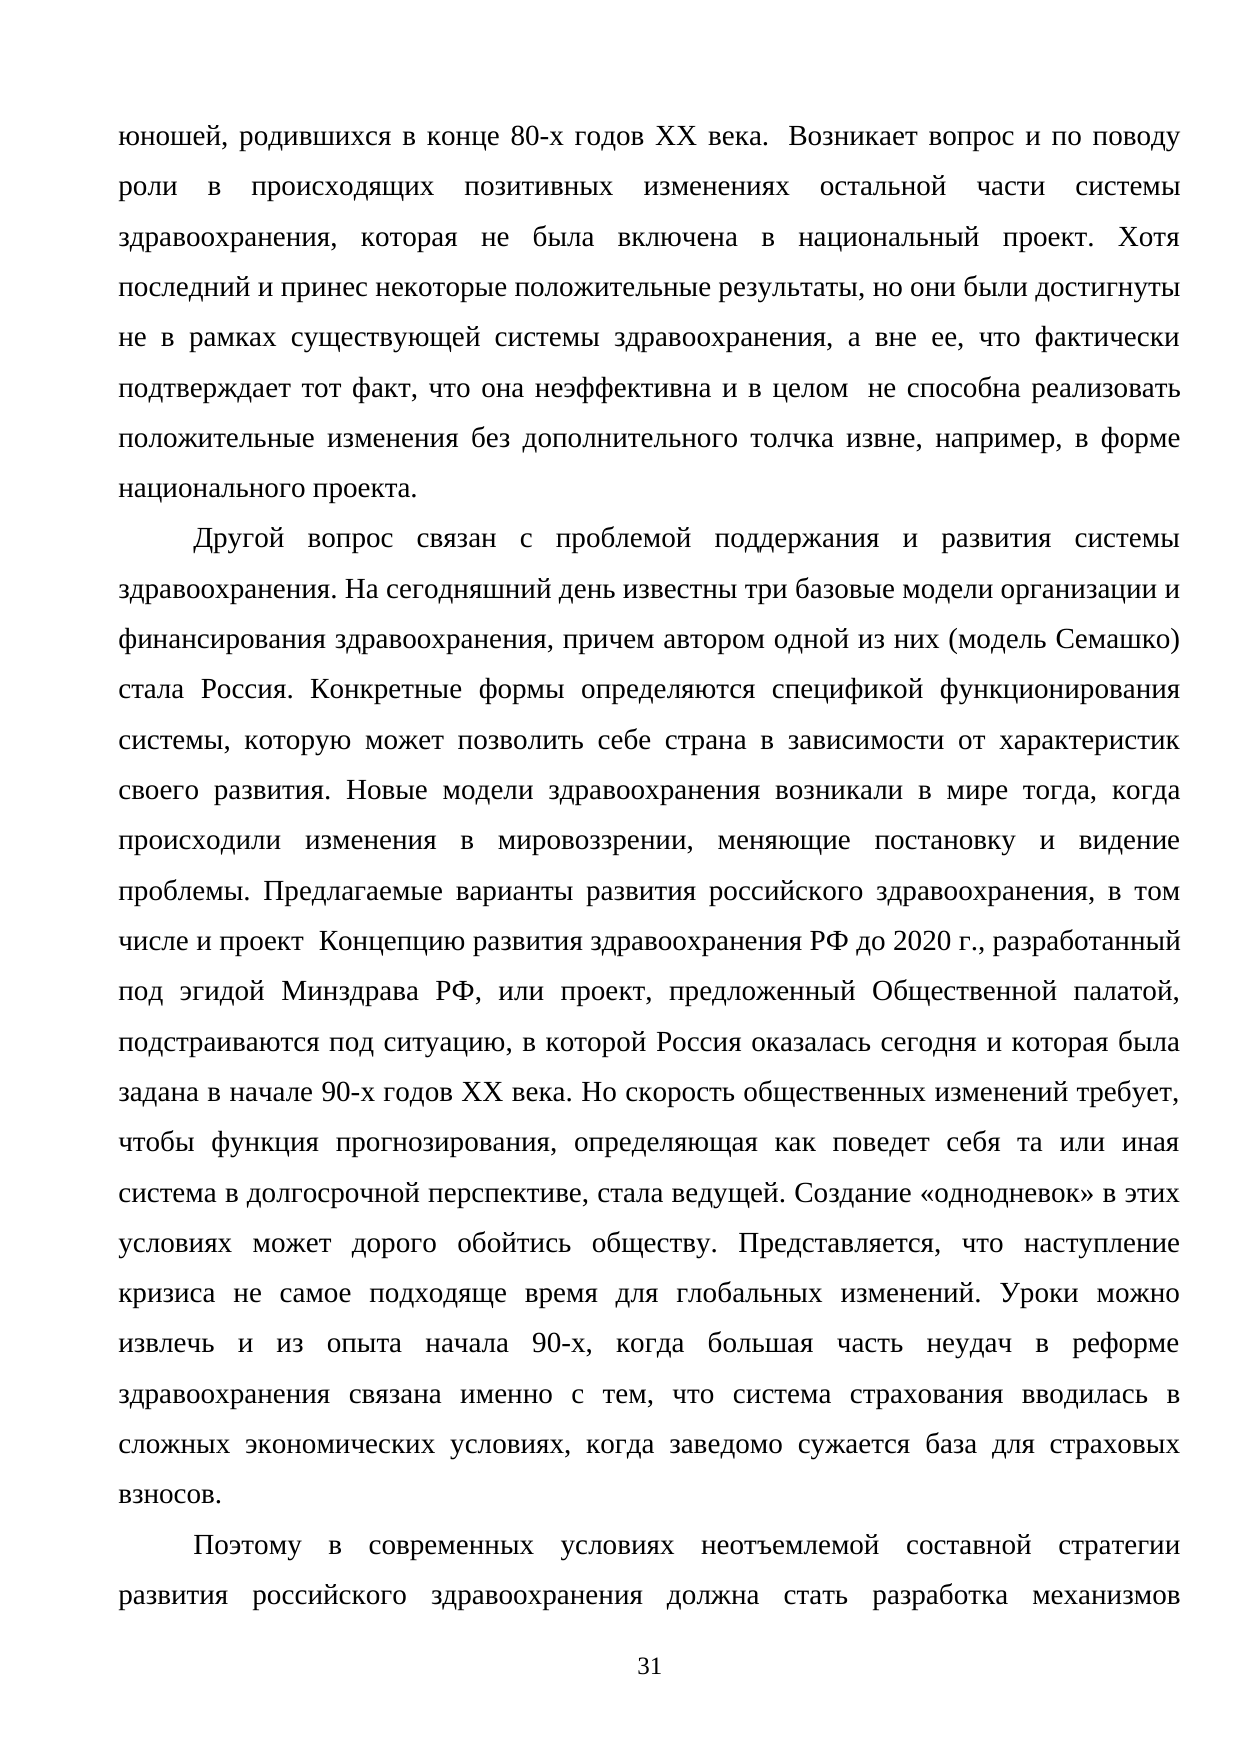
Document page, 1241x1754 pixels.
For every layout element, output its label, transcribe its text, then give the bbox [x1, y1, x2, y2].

text Другой вопрос связан с проблемой поддержания и развития системы здравоохранения. На сегодняшний день известны три базовые модели организации и финансирования здравоохранения, причем автором одной из них (модель Семашко) стала Россия. Конкретные формы определяются спецификой функционирования системы, которую может позволить себе страна в зависимости от характеристик своего развития. Новые модели здравоохранения возникали в мире тогда, когда происходили изменения в мировоззрении, меняющие постановку и видение проблемы. Предлагаемые варианты развития российского здравоохранения, в том числе и проект Концепцию развития здравоохранения РФ до 2020 г., разработанный под эгидой Минздрава РФ, или проект, предложенный Общественной палатой, подстраиваются под ситуацию, в которой Россия оказалась сегодня и которая была задана в начале 90-х годов ХХ века. Но скорость общественных изменений требует, чтобы функция прогнозирования, определяющая как поведет себя та или иная система в долгосрочной перспективе, стала ведущей. Создание «однодневок» в этих условиях может дорого обойтись обществу. Представляется, что наступление кризиса не самое подходяще время для глобальных изменений. Уроки можно извлечь и из опыта начала 90-х, когда большая часть неудач в реформе здравоохранения связана именно с тем, что система страхования вводилась в сложных экономических условиях, когда заведомо сужается база для страховых взносов. [118, 521, 1181, 1510]
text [118, 118, 1181, 504]
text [118, 1527, 1181, 1611]
